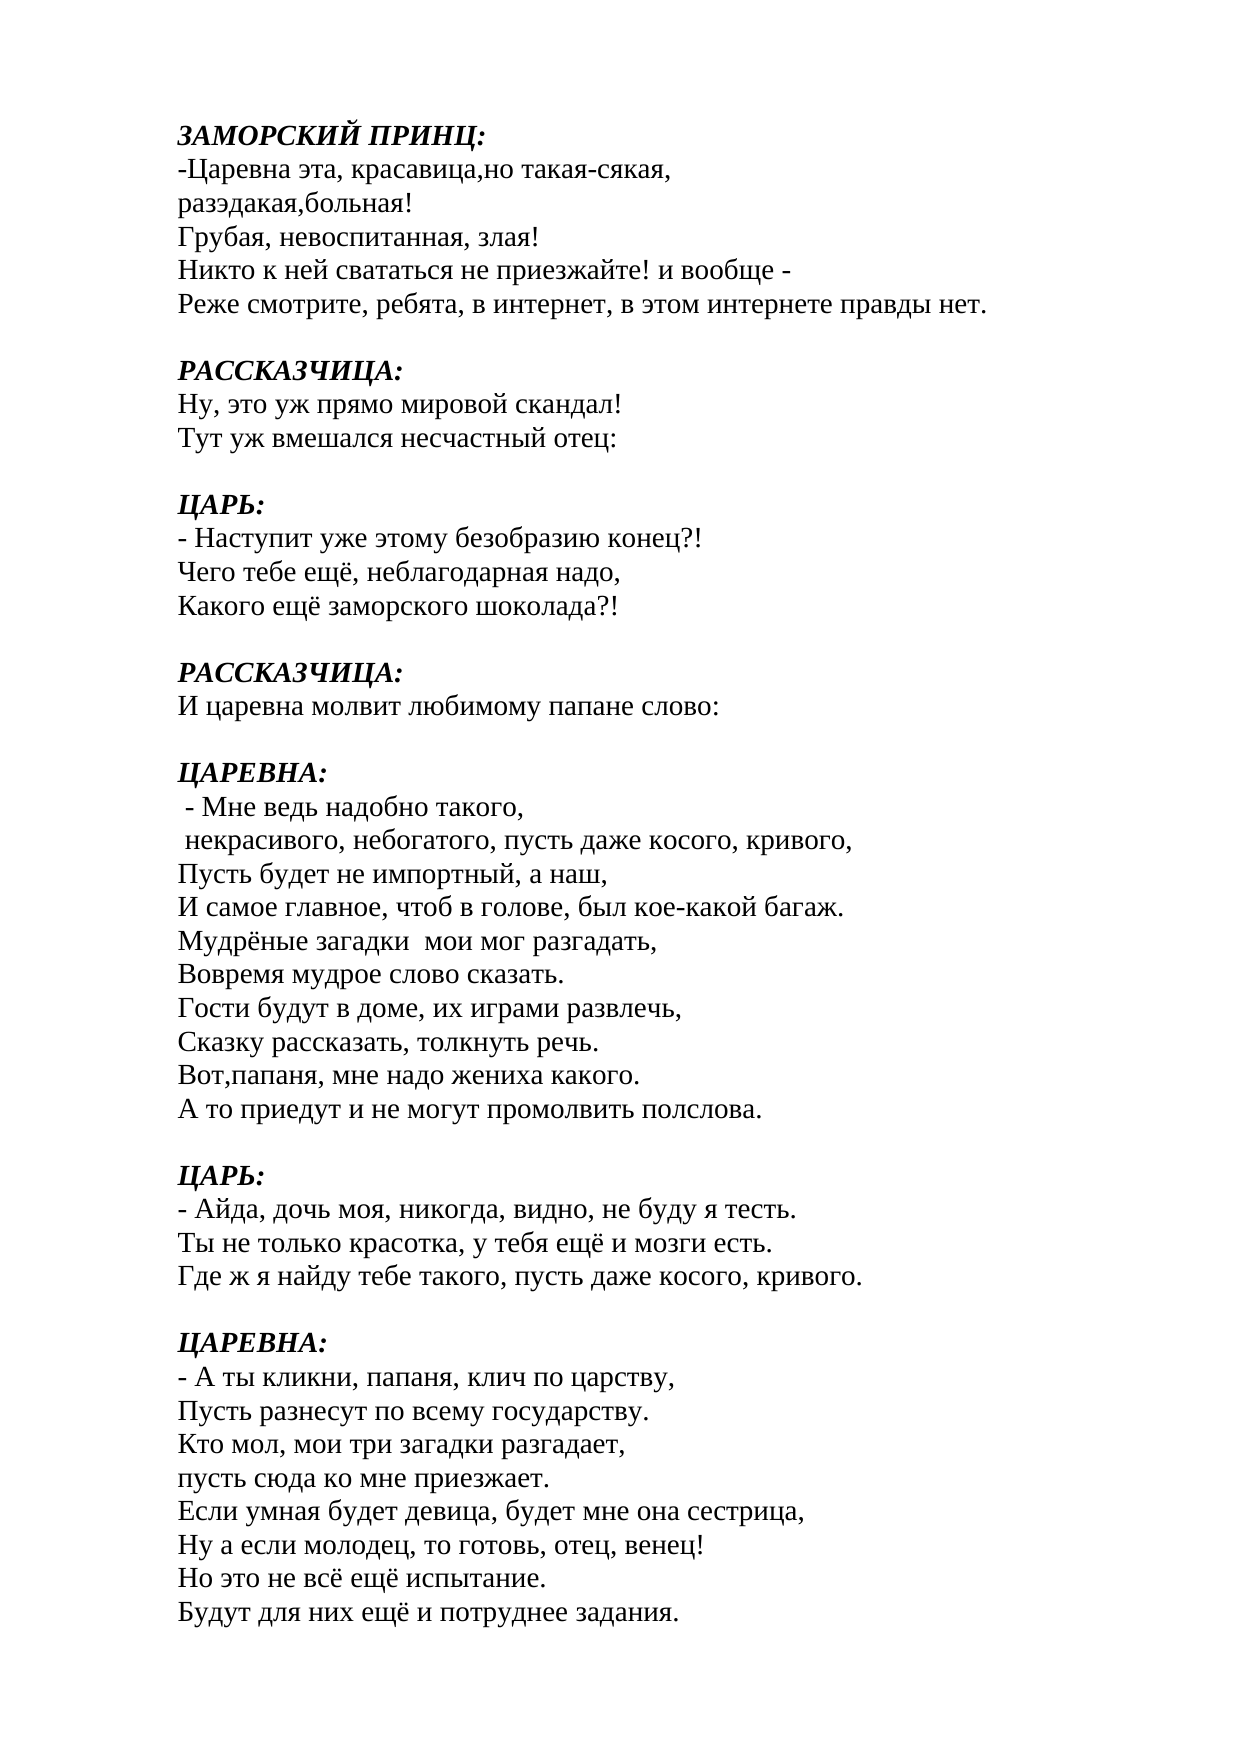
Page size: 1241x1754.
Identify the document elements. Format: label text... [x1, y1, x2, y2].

text Будут для них ещё и потруднее задания. [177, 1594, 1152, 1627]
text ЦАРЬ: [177, 1158, 1152, 1191]
text Вовремя мудрое слово сказать. [177, 957, 1152, 990]
text А то приедут и не могут промолвить полслова. [177, 1091, 1152, 1124]
text Пусть будет не импортный, а наш, [177, 856, 1152, 889]
text Ну, это уж прямо мировой скандал! [177, 386, 1152, 420]
text Гости будут в доме, их играми развлечь, [177, 990, 1152, 1024]
text Грубая, невоспитанная, злая! [177, 219, 1152, 252]
text ЗАМОРСКИЙ ПРИНЦ: [177, 118, 1152, 152]
text Пусть разнесут по всему государству. [177, 1393, 1152, 1426]
text Если умная будет девица, будет мне она сестрица, [177, 1493, 1152, 1527]
text Тут уж вмешался несчастный отец: [177, 420, 1152, 453]
text Реже смотрите, ребята, в интернет, в этом интернете правды нет. [177, 286, 1152, 319]
text - Айда, дочь моя, никогда, видно, не буду я тесть. [177, 1191, 1152, 1225]
text - Наступит уже этому безобразию конец?! [177, 521, 1152, 554]
text Какого ещё заморского шоколада?! [177, 588, 1152, 621]
text некрасивого, небогатого, пусть даже косого, кривого, [177, 822, 1152, 856]
text -Царевна эта, красавица,но такая-сякая, [177, 152, 1152, 185]
text - А ты кликни, папаня, клич по царству, [177, 1359, 1152, 1393]
text Никто к ней свататься не приезжайте! и вообще - [177, 252, 1152, 286]
text - Мне ведь надобно такого, [177, 789, 1152, 822]
text пусть сюда ко мне приезжает. [177, 1460, 1152, 1493]
text ЦАРЕВНА: [177, 755, 1152, 789]
text И царевна молвит любимому папане слово: [177, 688, 1152, 722]
text Чего тебе ещё, неблагодарная надо, [177, 554, 1152, 588]
text Ты не только красотка, у тебя ещё и мозги есть. [177, 1225, 1152, 1258]
text разэдакая,больная! [177, 185, 1152, 219]
text РАССКАЗЧИЦА: [177, 353, 1152, 386]
text Но это не всё ещё испытание. [177, 1560, 1152, 1594]
text Сказку рассказать, толкнуть речь. [177, 1024, 1152, 1057]
text ЦАРЕВНА: [177, 1326, 1152, 1359]
text Кто мол, мои три загадки разгадает, [177, 1426, 1152, 1460]
text Мудрёные загадки мои мог разгадать, [177, 923, 1152, 957]
text ЦАРЬ: [177, 487, 1152, 521]
text И самое главное, чтоб в голове, был кое-какой багаж. [177, 889, 1152, 923]
text Ну а если молодец, то готовь, отец, венец! [177, 1527, 1152, 1560]
text Вот,папаня, мне надо жениха какого. [177, 1057, 1152, 1091]
text Где ж я найду тебе такого, пусть даже косого, кривого. [177, 1258, 1152, 1292]
text РАССКАЗЧИЦА: [177, 655, 1152, 688]
